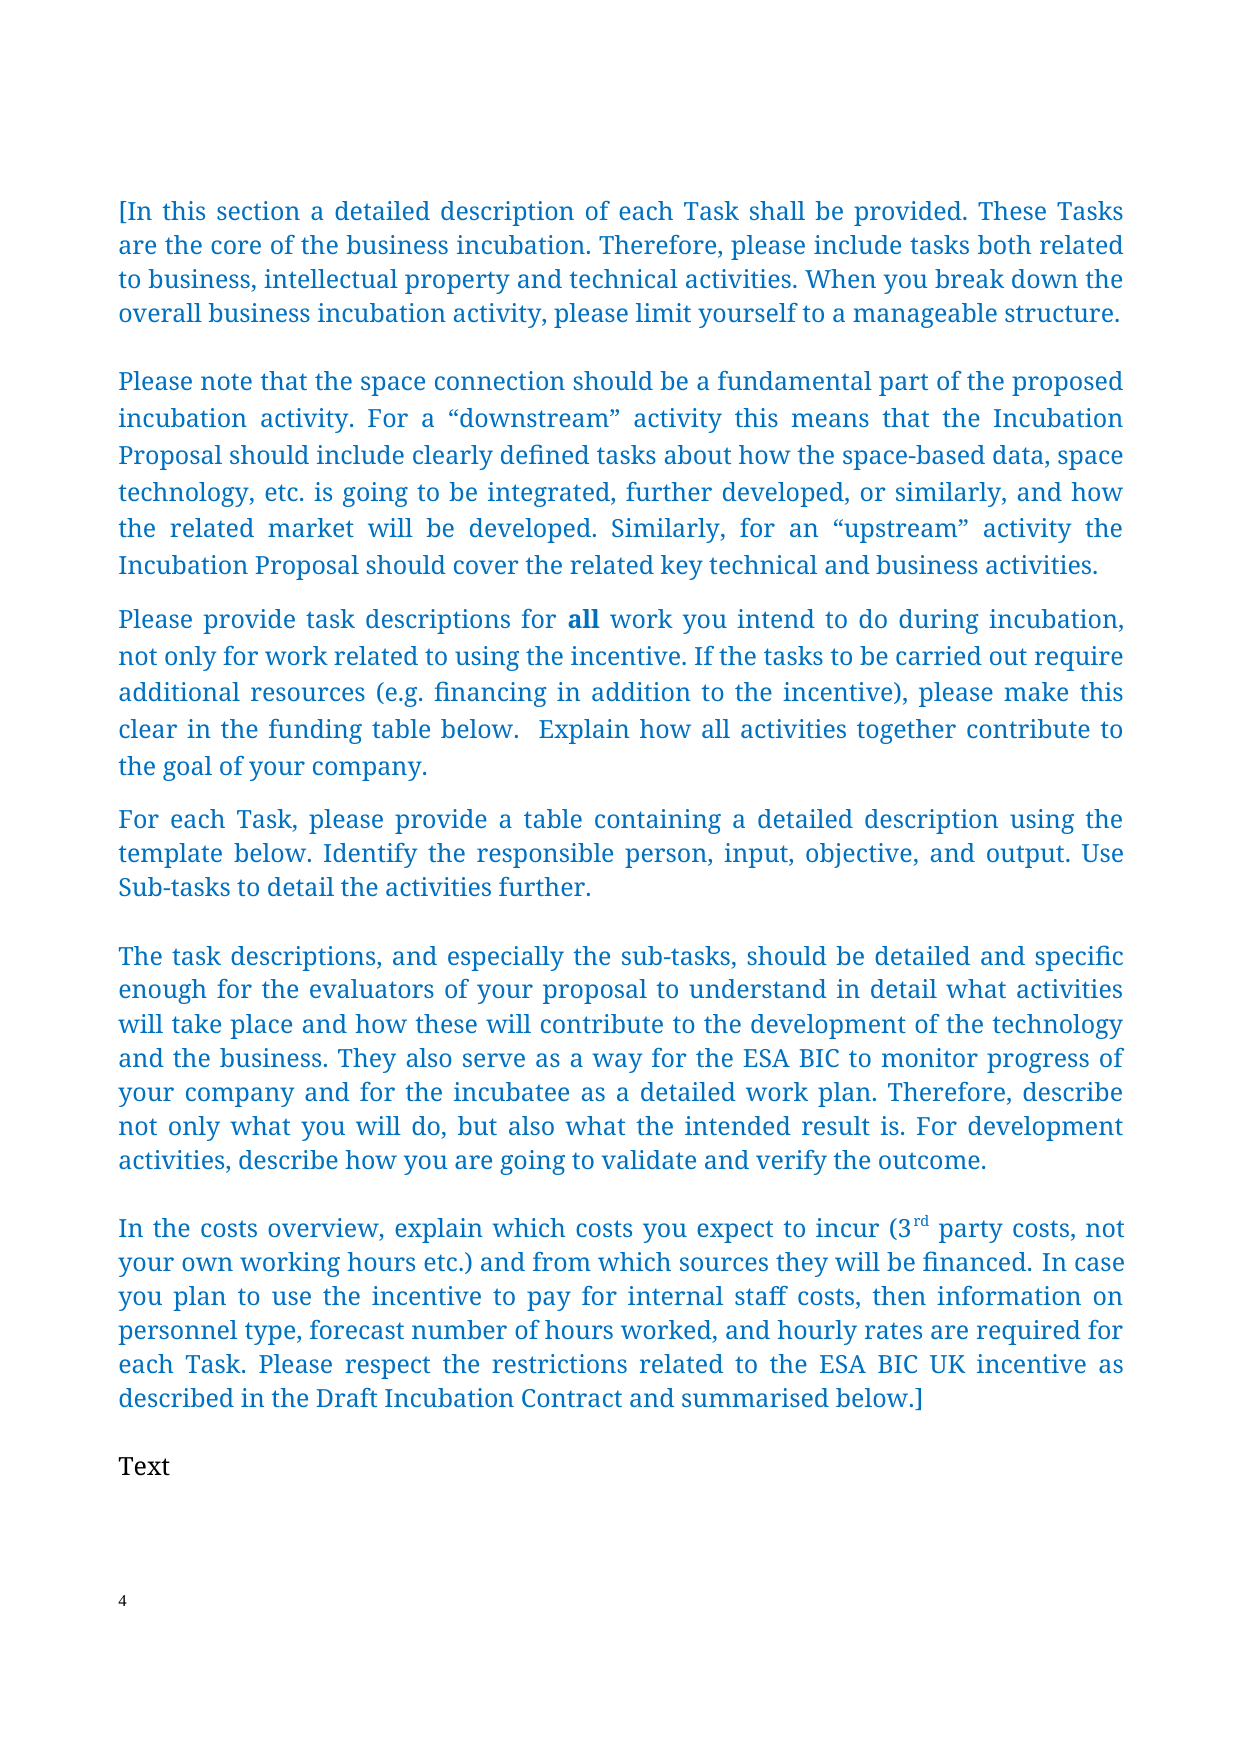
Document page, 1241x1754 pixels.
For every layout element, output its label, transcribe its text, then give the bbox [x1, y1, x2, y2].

text Please note that the space connection should be a fundamental part of the proposed incubation activity. For a “downstream” activity this means that the Incubation Proposal should include clearly defined tasks about how the space-based data, space technology, etc. is going to be integrated, further developed, or similarly, and how the related market will be developed. Similarly, for an “upstream” activity the Incubation Proposal should cover the related key technical and business activities. [118, 364, 1125, 582]
text For each Task, please provide a table containing a detailed description using the template below. Identify the responsible person, input, objective, and output. Use Sub-tasks to detail the activities further. [118, 802, 1125, 904]
text Text [118, 1449, 1125, 1483]
text Please provide task descriptions for all work you intend to do during incubation, not only for work related to using the incentive. If the tasks to be carried out require additional resources (e.g. financing in addition to the incentive), please make this clear in the funding table below. Explain how all activities together contribute to the goal of your company. [118, 601, 1125, 782]
text [In this section a detailed description of each Task shall be provided. These Tasks are the core of the business incubation. Therefore, please include tasks both related to business, intellectual property and technical activities. When you break down the overall business incubation activity, please limit yourself to a manageable structure. [118, 194, 1125, 330]
text The task descriptions, and especially the sub-tasks, should be detailed and specific enough for the evaluators of your proposal to understand in detail what activities will take place and how these will contribute to the development of the technology and the business. They also serve as a way for the ESA BIC to monitor progress of your company and for the incubatee as a detailed work plan. Therefore, describe not only what you will do, but also what the intended result is. For development activities, describe how you are going to validate and verify the outcome. [118, 938, 1125, 1177]
text In the costs overview, explain which costs you expect to incur (3rd party costs, not your own working hours etc.) and from which sources they will be financed. In case you plan to use the incentive to pay for internal staff costs, then information on personnel type, forecast number of hours worked, and hourly rates are required for each Task. Please respect the restrictions related to the ESA BIC UK incentive as described in the Draft Incubation Contract and summarised below.] [118, 1211, 1125, 1415]
